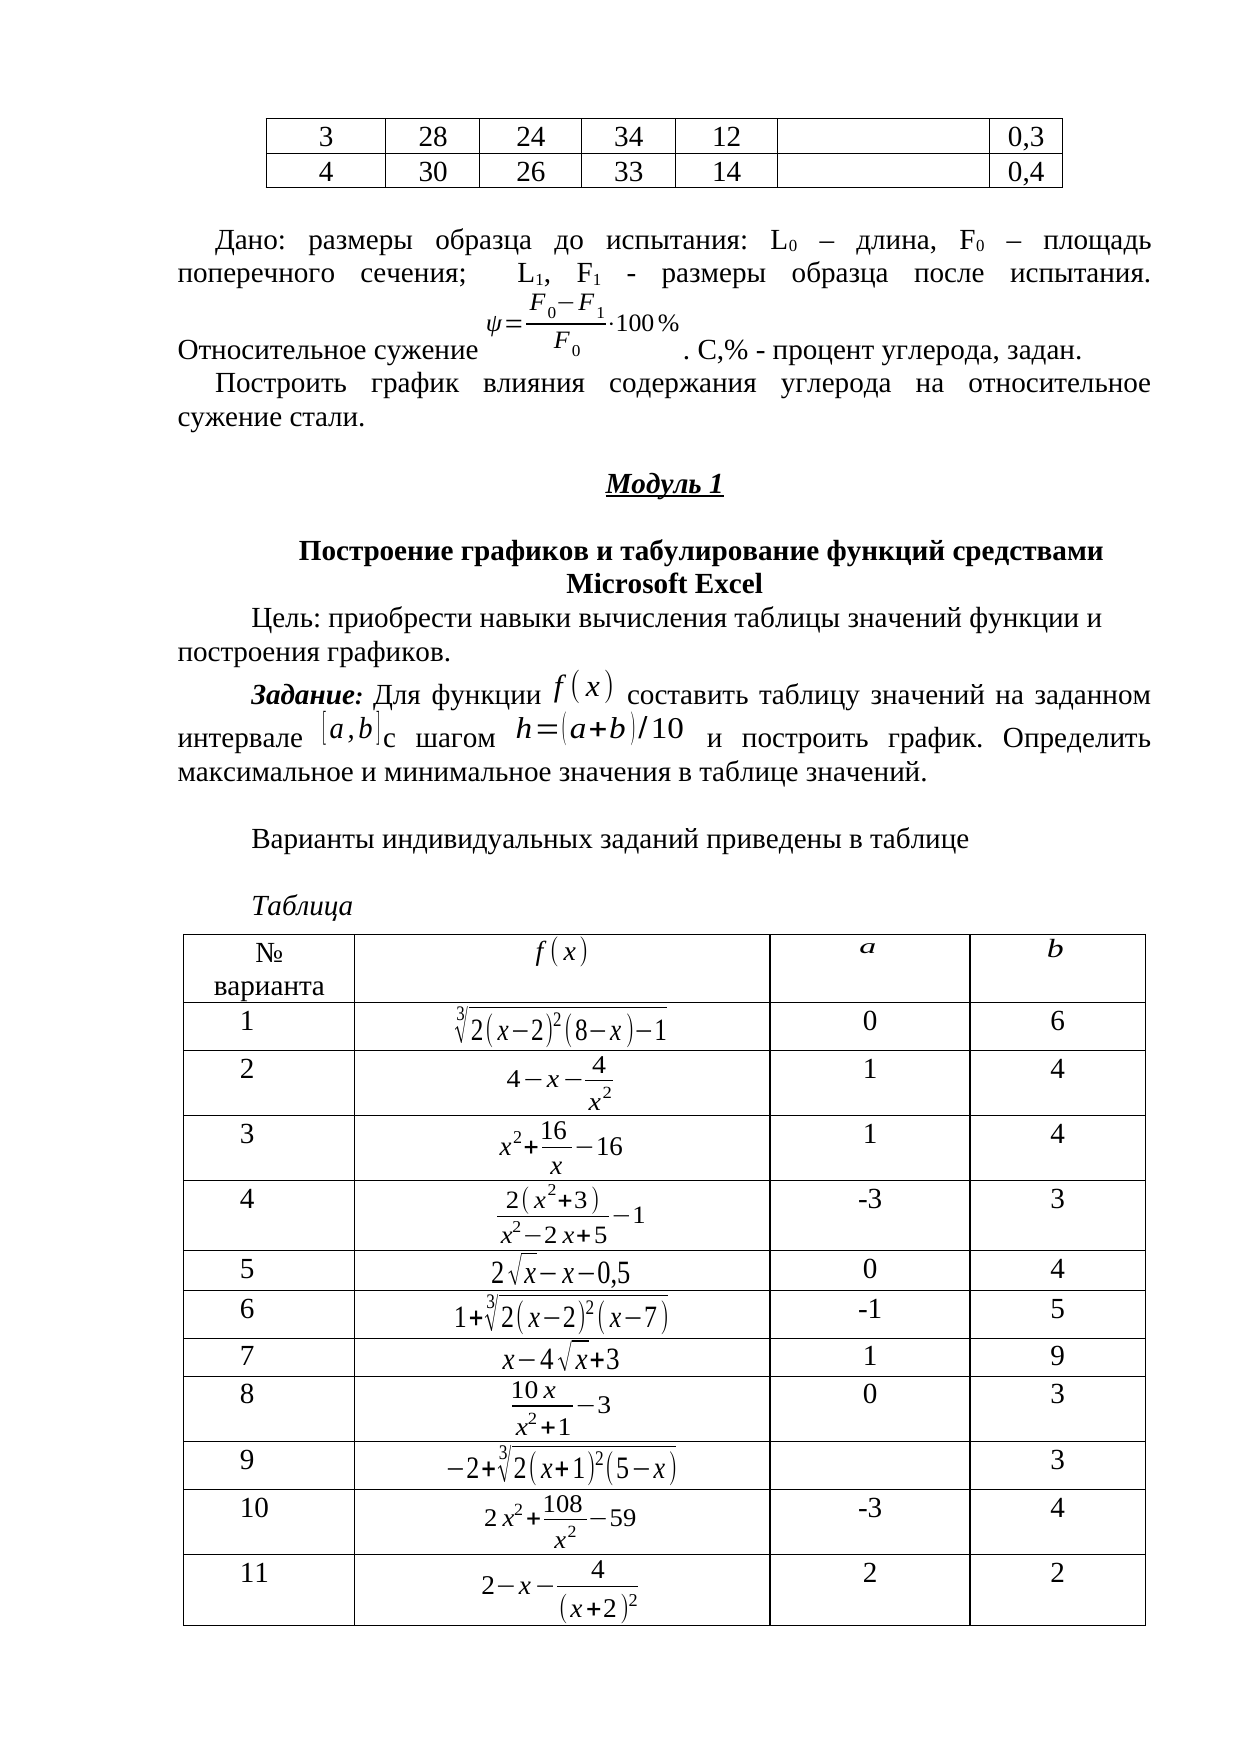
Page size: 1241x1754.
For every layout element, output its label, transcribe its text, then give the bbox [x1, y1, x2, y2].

text Построение графиков и табулирование функций средствами Microsoft Excel [177, 533, 1152, 600]
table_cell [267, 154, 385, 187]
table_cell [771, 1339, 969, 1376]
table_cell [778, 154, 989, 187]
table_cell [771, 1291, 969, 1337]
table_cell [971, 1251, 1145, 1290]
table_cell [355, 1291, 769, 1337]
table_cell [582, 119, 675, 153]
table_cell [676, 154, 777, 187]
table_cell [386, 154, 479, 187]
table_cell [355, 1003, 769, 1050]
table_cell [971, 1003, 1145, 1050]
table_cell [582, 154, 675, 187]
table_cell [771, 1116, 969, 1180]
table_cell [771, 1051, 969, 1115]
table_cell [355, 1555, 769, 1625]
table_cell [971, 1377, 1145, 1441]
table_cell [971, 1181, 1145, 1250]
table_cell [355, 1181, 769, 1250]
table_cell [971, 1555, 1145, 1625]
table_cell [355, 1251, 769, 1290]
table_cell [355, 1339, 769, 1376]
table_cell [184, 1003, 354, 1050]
text Построить график влияния содержания углерода на относительное сужение стали. [177, 365, 1152, 432]
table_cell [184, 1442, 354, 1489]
text Дано: размеры образца до испытания: L0 – длина, F0 – площадь поперечного сечения; L1, F1 - размеры образца после испытания. Относительное сужение . С,% - процент углерода, задан. [177, 222, 1152, 365]
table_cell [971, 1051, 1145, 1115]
text Задание: Для функции составить таблицу значений на заданном интервале с шагом и построить график. Определить максимальное и минимальное значения в таблице значений. [177, 667, 1152, 787]
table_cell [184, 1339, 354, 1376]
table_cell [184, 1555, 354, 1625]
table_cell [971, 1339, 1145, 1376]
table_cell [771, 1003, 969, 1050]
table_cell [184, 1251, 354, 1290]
text Таблица [177, 888, 1152, 921]
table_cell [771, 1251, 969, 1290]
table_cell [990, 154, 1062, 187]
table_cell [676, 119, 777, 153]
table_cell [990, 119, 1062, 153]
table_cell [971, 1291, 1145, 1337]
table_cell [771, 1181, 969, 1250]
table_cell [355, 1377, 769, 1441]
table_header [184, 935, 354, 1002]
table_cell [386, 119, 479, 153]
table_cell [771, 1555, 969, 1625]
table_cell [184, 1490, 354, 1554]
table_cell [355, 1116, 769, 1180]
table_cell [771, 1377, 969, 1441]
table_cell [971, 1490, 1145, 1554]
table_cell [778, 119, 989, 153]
text Цель: приобрести навыки вычисления таблицы значений функции и построения графиков. [177, 600, 1152, 667]
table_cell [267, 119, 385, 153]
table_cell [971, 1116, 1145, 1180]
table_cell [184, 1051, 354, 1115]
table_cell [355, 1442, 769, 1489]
text Модуль 1 [177, 466, 1152, 499]
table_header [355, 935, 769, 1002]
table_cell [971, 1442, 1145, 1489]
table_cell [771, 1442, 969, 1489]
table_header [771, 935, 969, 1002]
text Варианты индивидуальных заданий приведены в таблице [177, 821, 1152, 854]
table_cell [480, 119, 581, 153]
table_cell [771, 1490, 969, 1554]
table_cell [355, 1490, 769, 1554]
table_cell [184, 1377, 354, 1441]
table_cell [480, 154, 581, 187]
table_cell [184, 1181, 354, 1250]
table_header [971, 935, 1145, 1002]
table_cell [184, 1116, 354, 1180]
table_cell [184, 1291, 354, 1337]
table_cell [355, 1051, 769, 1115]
